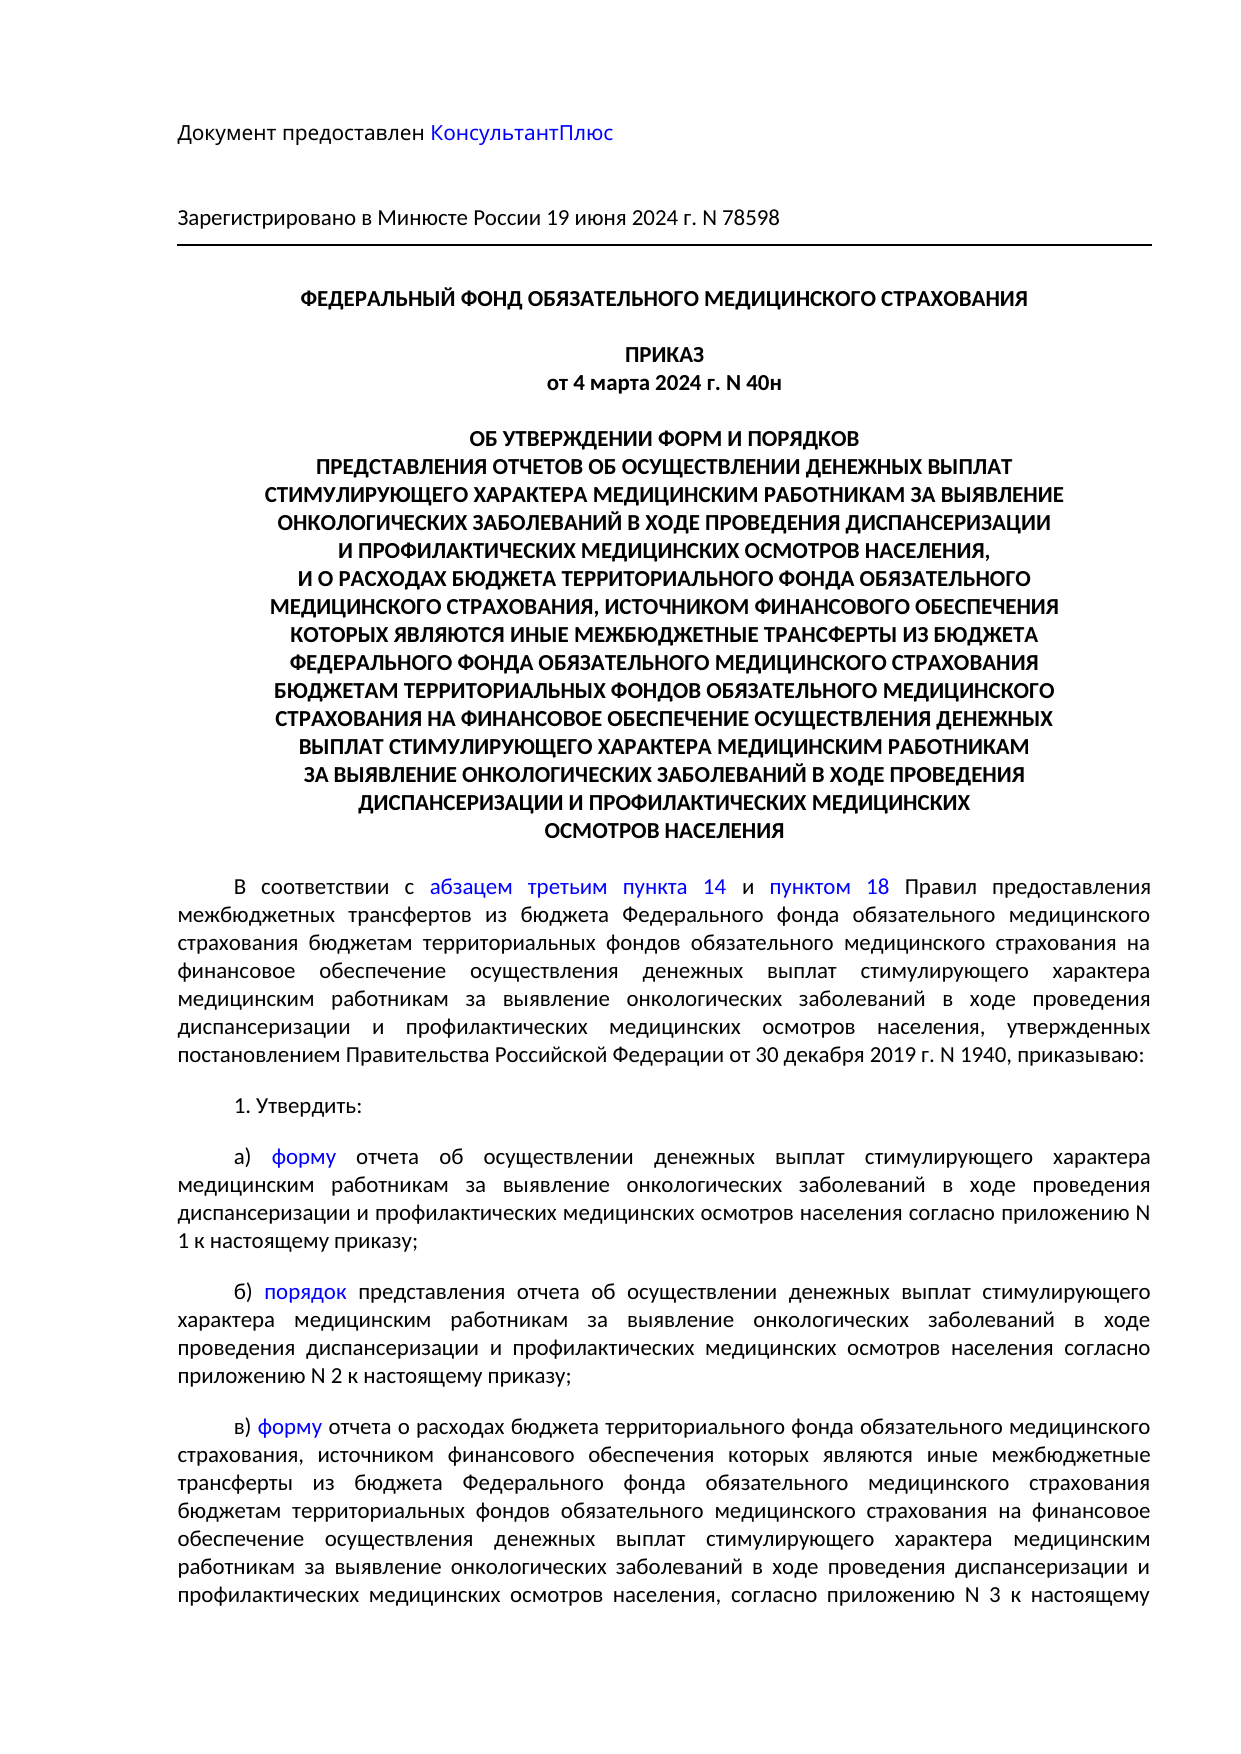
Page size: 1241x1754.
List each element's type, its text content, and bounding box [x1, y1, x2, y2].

title ФЕДЕРАЛЬНОГО ФОНДА ОБЯЗАТЕЛЬНОГО МЕДИЦИНСКОГО СТРАХОВАНИЯ [177, 648, 1152, 676]
title ПРЕДСТАВЛЕНИЯ ОТЧЕТОВ ОБ ОСУЩЕСТВЛЕНИИ ДЕНЕЖНЫХ ВЫПЛАТ [177, 452, 1152, 480]
text 1. Утвердить: [177, 1091, 1152, 1119]
title ВЫПЛАТ СТИМУЛИРУЮЩЕГО ХАРАКТЕРА МЕДИЦИНСКИМ РАБОТНИКАМ [177, 732, 1152, 760]
title КОТОРЫХ ЯВЛЯЮТСЯ ИНЫЕ МЕЖБЮДЖЕТНЫЕ ТРАНСФЕРТЫ ИЗ БЮДЖЕТА [177, 620, 1152, 648]
title Документ предоставлен КонсультантПлюс [177, 118, 1152, 175]
text Зарегистрировано в Минюсте России 19 июня 2024 г. N 78598 [177, 203, 1152, 231]
title ФЕДЕРАЛЬНЫЙ ФОНД ОБЯЗАТЕЛЬНОГО МЕДИЦИНСКОГО СТРАХОВАНИЯ [177, 284, 1152, 312]
title И О РАСХОДАХ БЮДЖЕТА ТЕРРИТОРИАЛЬНОГО ФОНДА ОБЯЗАТЕЛЬНОГО [177, 564, 1152, 592]
title ОСМОТРОВ НАСЕЛЕНИЯ [177, 816, 1152, 844]
title ЗА ВЫЯВЛЕНИЕ ОНКОЛОГИЧЕСКИХ ЗАБОЛЕВАНИЙ В ХОДЕ ПРОВЕДЕНИЯ [177, 760, 1152, 788]
title И ПРОФИЛАКТИЧЕСКИХ МЕДИЦИНСКИХ ОСМОТРОВ НАСЕЛЕНИЯ, [177, 536, 1152, 564]
title ОНКОЛОГИЧЕСКИХ ЗАБОЛЕВАНИЙ В ХОДЕ ПРОВЕДЕНИЯ ДИСПАНСЕРИЗАЦИИ [177, 508, 1152, 536]
title ОБ УТВЕРЖДЕНИИ ФОРМ И ПОРЯДКОВ [177, 424, 1152, 452]
title ПРИКАЗ [177, 340, 1152, 368]
title БЮДЖЕТАМ ТЕРРИТОРИАЛЬНЫХ ФОНДОВ ОБЯЗАТЕЛЬНОГО МЕДИЦИНСКОГО [177, 676, 1152, 704]
title ДИСПАНСЕРИЗАЦИИ И ПРОФИЛАКТИЧЕСКИХ МЕДИЦИНСКИХ [177, 788, 1152, 816]
text а) форму отчета об осуществлении денежных выплат стимулирующего характера медицинским работникам за выявление онкологических заболеваний в ходе проведения диспансеризации и профилактических медицинских осмотров населения согласно приложению N 1 к настоящему приказу; [177, 1142, 1152, 1254]
title от 4 марта 2024 г. N 40н [177, 368, 1152, 396]
text В соответствии с абзацем третьим пункта 14 и пунктом 18 Правил предоставления межбюджетных трансфертов из бюджета Федерального фонда обязательного медицинского страхования бюджетам территориальных фондов обязательного медицинского страхования на финансовое обеспечение осуществления денежных выплат стимулирующего характера медицинским работникам за выявление онкологических заболеваний в ходе проведения диспансеризации и профилактических медицинских осмотров населения, утвержденных постановлением Правительства Российской Федерации от 30 декабря 2019 г. N 1940, приказываю: [177, 872, 1152, 1068]
title СТРАХОВАНИЯ НА ФИНАНСОВОЕ ОБЕСПЕЧЕНИЕ ОСУЩЕСТВЛЕНИЯ ДЕНЕЖНЫХ [177, 704, 1152, 732]
text б) порядок представления отчета об осуществлении денежных выплат стимулирующего характера медицинским работникам за выявление онкологических заболеваний в ходе проведения диспансеризации и профилактических медицинских осмотров населения согласно приложению N 2 к настоящему приказу; [177, 1277, 1152, 1389]
title МЕДИЦИНСКОГО СТРАХОВАНИЯ, ИСТОЧНИКОМ ФИНАНСОВОГО ОБЕСПЕЧЕНИЯ [177, 592, 1152, 620]
title СТИМУЛИРУЮЩЕГО ХАРАКТЕРА МЕДИЦИНСКИМ РАБОТНИКАМ ЗА ВЫЯВЛЕНИЕ [177, 480, 1152, 508]
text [177, 1412, 1152, 1608]
